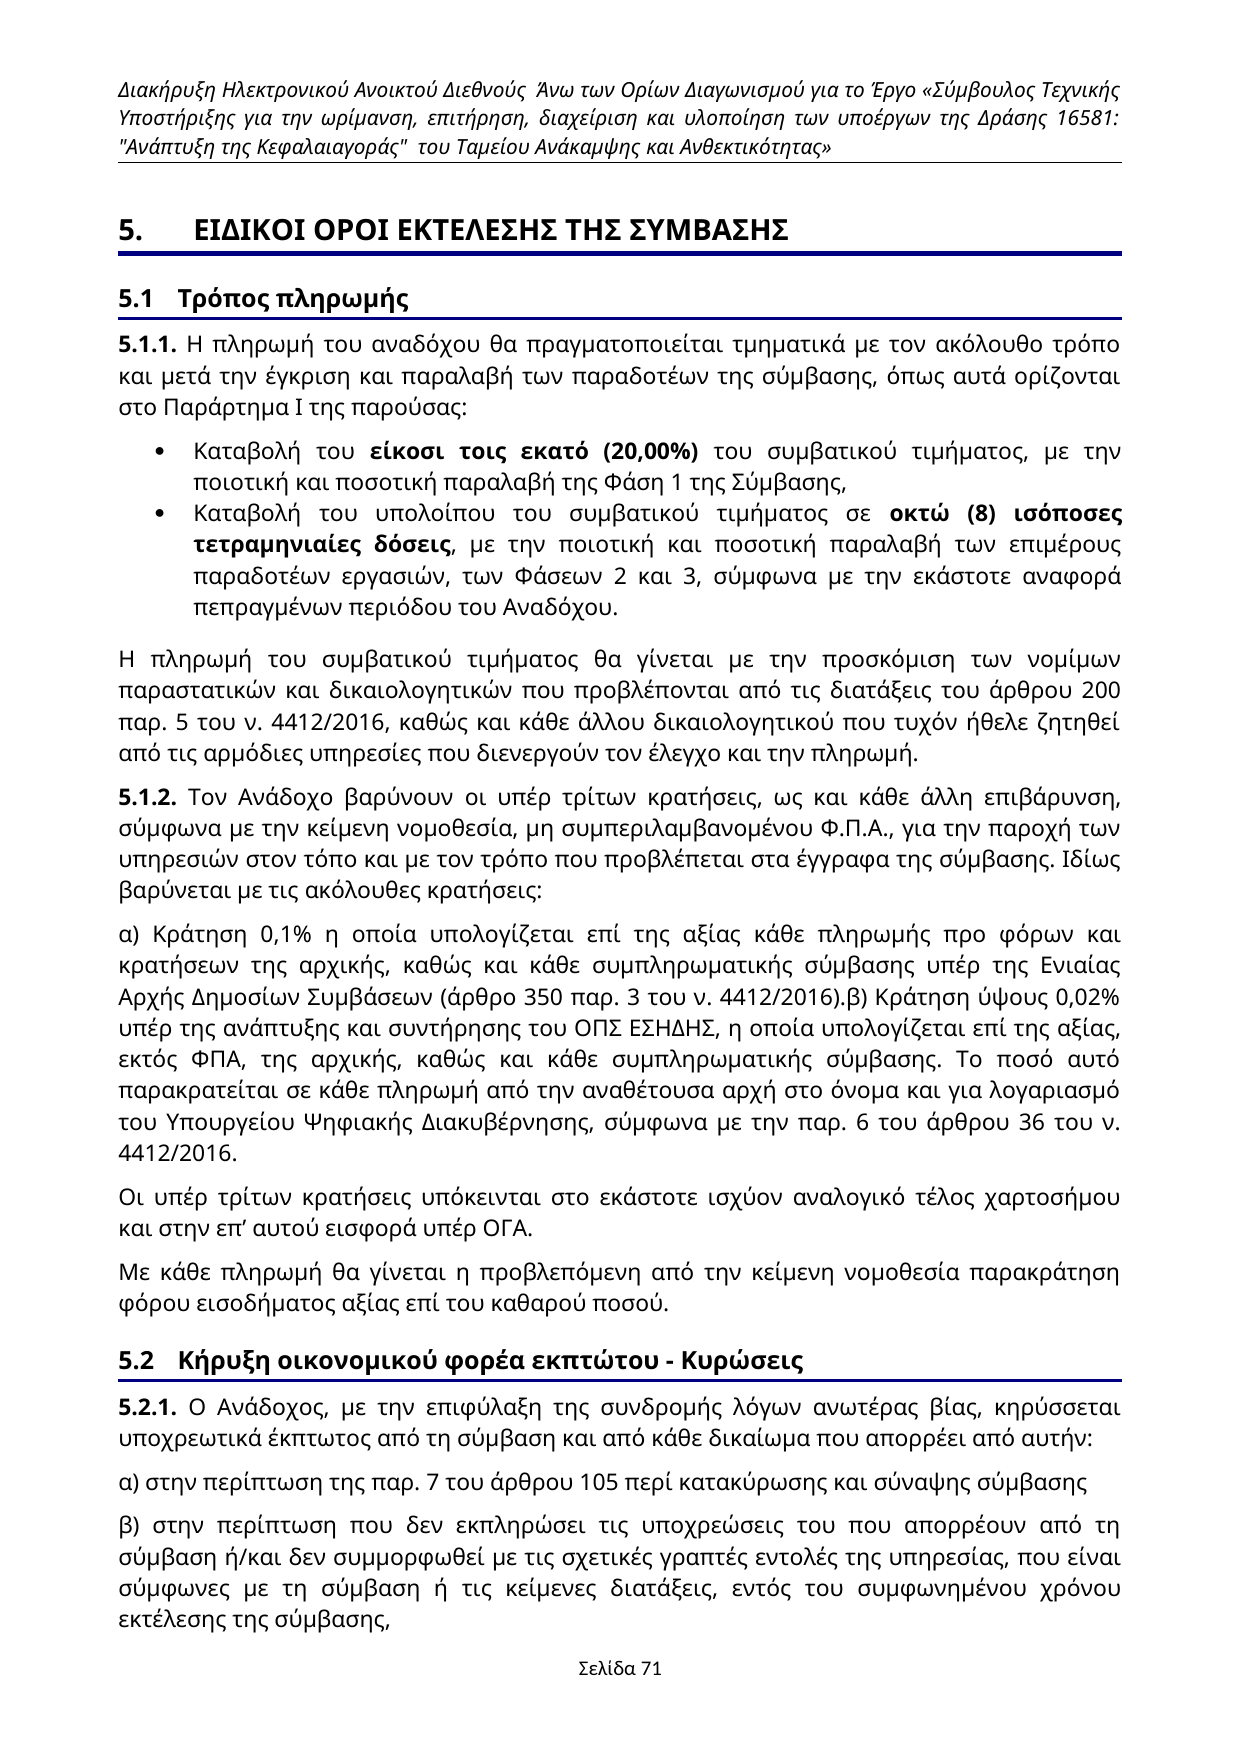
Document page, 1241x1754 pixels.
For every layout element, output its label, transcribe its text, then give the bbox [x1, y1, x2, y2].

text β) στην περίπτωση που δεν εκπληρώσει τις υποχρεώσεις του που απορρέουν από τη σύμβαση ή/και δεν συμμορφωθεί με τις σχετικές γραπτές εντολές της υπηρεσίας, που είναι σύμφωνες με τη σύμβαση ή τις κείμενες διατάξεις, εντός του συμφωνημένου χρόνου εκτέλεσης της σύμβασης, [118, 1509, 1122, 1634]
subtitle 5. ΕΙΔΙΚΟΙ ΟΡΟΙ ΕΚΤΕΛΕΣΗΣ ΤΗΣ ΣΥΜΒΑΣΗΣ [118, 209, 1122, 251]
text Οι υπέρ τρίτων κρατήσεις υπόκεινται στο εκάστοτε ισχύον αναλογικό τέλος χαρτοσήμου και στην επ’ αυτού εισφορά υπέρ ΟΓΑ. [118, 1180, 1122, 1243]
list Καταβολή του υπολοίπου του συμβατικού τιμήματος σε οκτώ (8) ισόποσες τετραμηνιαίες δόσεις, με την ποιοτική και ποσοτική παραλαβή των επιμέρους παραδοτέων εργασιών, των Φάσεων 2 και 3, σύμφωνα με την εκάστοτε αναφορά πεπραγμένων περιόδου του Αναδόχου. [156, 497, 1122, 622]
text 5.1.1. Η πληρωμή του αναδόχου θα πραγματοποιείται τμηματικά με τον ακόλουθο τρόπο και μετά την έγκριση και παραλαβή των παραδοτέων της σύμβασης, όπως αυτά ορίζονται στο Παράρτημα Ι της παρούσας: [118, 328, 1122, 422]
text Η πληρωμή του συμβατικού τιμήματος θα γίνεται με την προσκόμιση των νομίμων παραστατικών και δικαιολογητικών που προβλέπονται από τις διατάξεις του άρθρου 200 παρ. 5 του ν. 4412/2016, καθώς και κάθε άλλου δικαιολογητικού που τυχόν ήθελε ζητηθεί από τις αρμόδιες υπηρεσίες που διενεργούν τον έλεγχο και την πληρωμή. [118, 643, 1122, 768]
list Καταβολή του είκοσι τοις εκατό (20,00%) του συμβατικού τιμήματος, με την ποιοτική και ποσοτική παραλαβή της Φάση 1 της Σύμβασης, [156, 434, 1122, 497]
text α) Κράτηση 0,1% η οποία υπολογίζεται επί της αξίας κάθε πληρωμής προ φόρων και κρατήσεων της αρχικής, καθώς και κάθε συμπληρωματικής σύμβασης υπέρ της Ενιαίας Αρχής Δημοσίων Συμβάσεων (άρθρο 350 παρ. 3 του ν. 4412/2016).β) Κράτηση ύψους 0,02% υπέρ της ανάπτυξης και συντήρησης του ΟΠΣ ΕΣΗΔΗΣ, η οποία υπολογίζεται επί της αξίας, εκτός ΦΠΑ, της αρχικής, καθώς και κάθε συμπληρωματικής σύμβασης. Το ποσό αυτό παρακρατείται σε κάθε πληρωμή από την αναθέτουσα αρχή στο όνομα και για λογαριασμό του Υπουργείου Ψηφιακής Διακυβέρνησης, σύμφωνα με την παρ. 6 του άρθρου 36 του ν. 4412/2016. [118, 918, 1122, 1168]
text Με κάθε πληρωμή θα γίνεται η προβλεπόμενη από την κείμενη νομοθεσία παρακράτηση φόρου εισοδήματος αξίας επί του καθαρού ποσού. [118, 1255, 1122, 1318]
subtitle 5.1 Τρόπος πληρωμής [118, 281, 1122, 317]
subtitle 5.2 Κήρυξη οικονομικού φορέα εκπτώτου - Κυρώσεις [118, 1343, 1122, 1379]
text α) στην περίπτωση της παρ. 7 του άρθρου 105 περί κατακύρωσης και σύναψης σύμβασης [118, 1466, 1122, 1497]
text 5.1.2. Toν Ανάδοχο βαρύνουν οι υπέρ τρίτων κρατήσεις, ως και κάθε άλλη επιβάρυνση, σύμφωνα με την κείμενη νομοθεσία, μη συμπεριλαμβανομένου Φ.Π.Α., για την παροχή των υπηρεσιών στον τόπο και με τον τρόπο που προβλέπεται στα έγγραφα της σύμβασης. Ιδίως βαρύνεται με τις ακόλουθες κρατήσεις: [118, 780, 1122, 905]
text 5.2.1. Ο Ανάδοχος, με την επιφύλαξη της συνδρομής λόγων ανωτέρας βίας, κηρύσσεται υποχρεωτικά έκπτωτος από τη σύμβαση και από κάθε δικαίωμα που απορρέει από αυτήν: [118, 1391, 1122, 1453]
